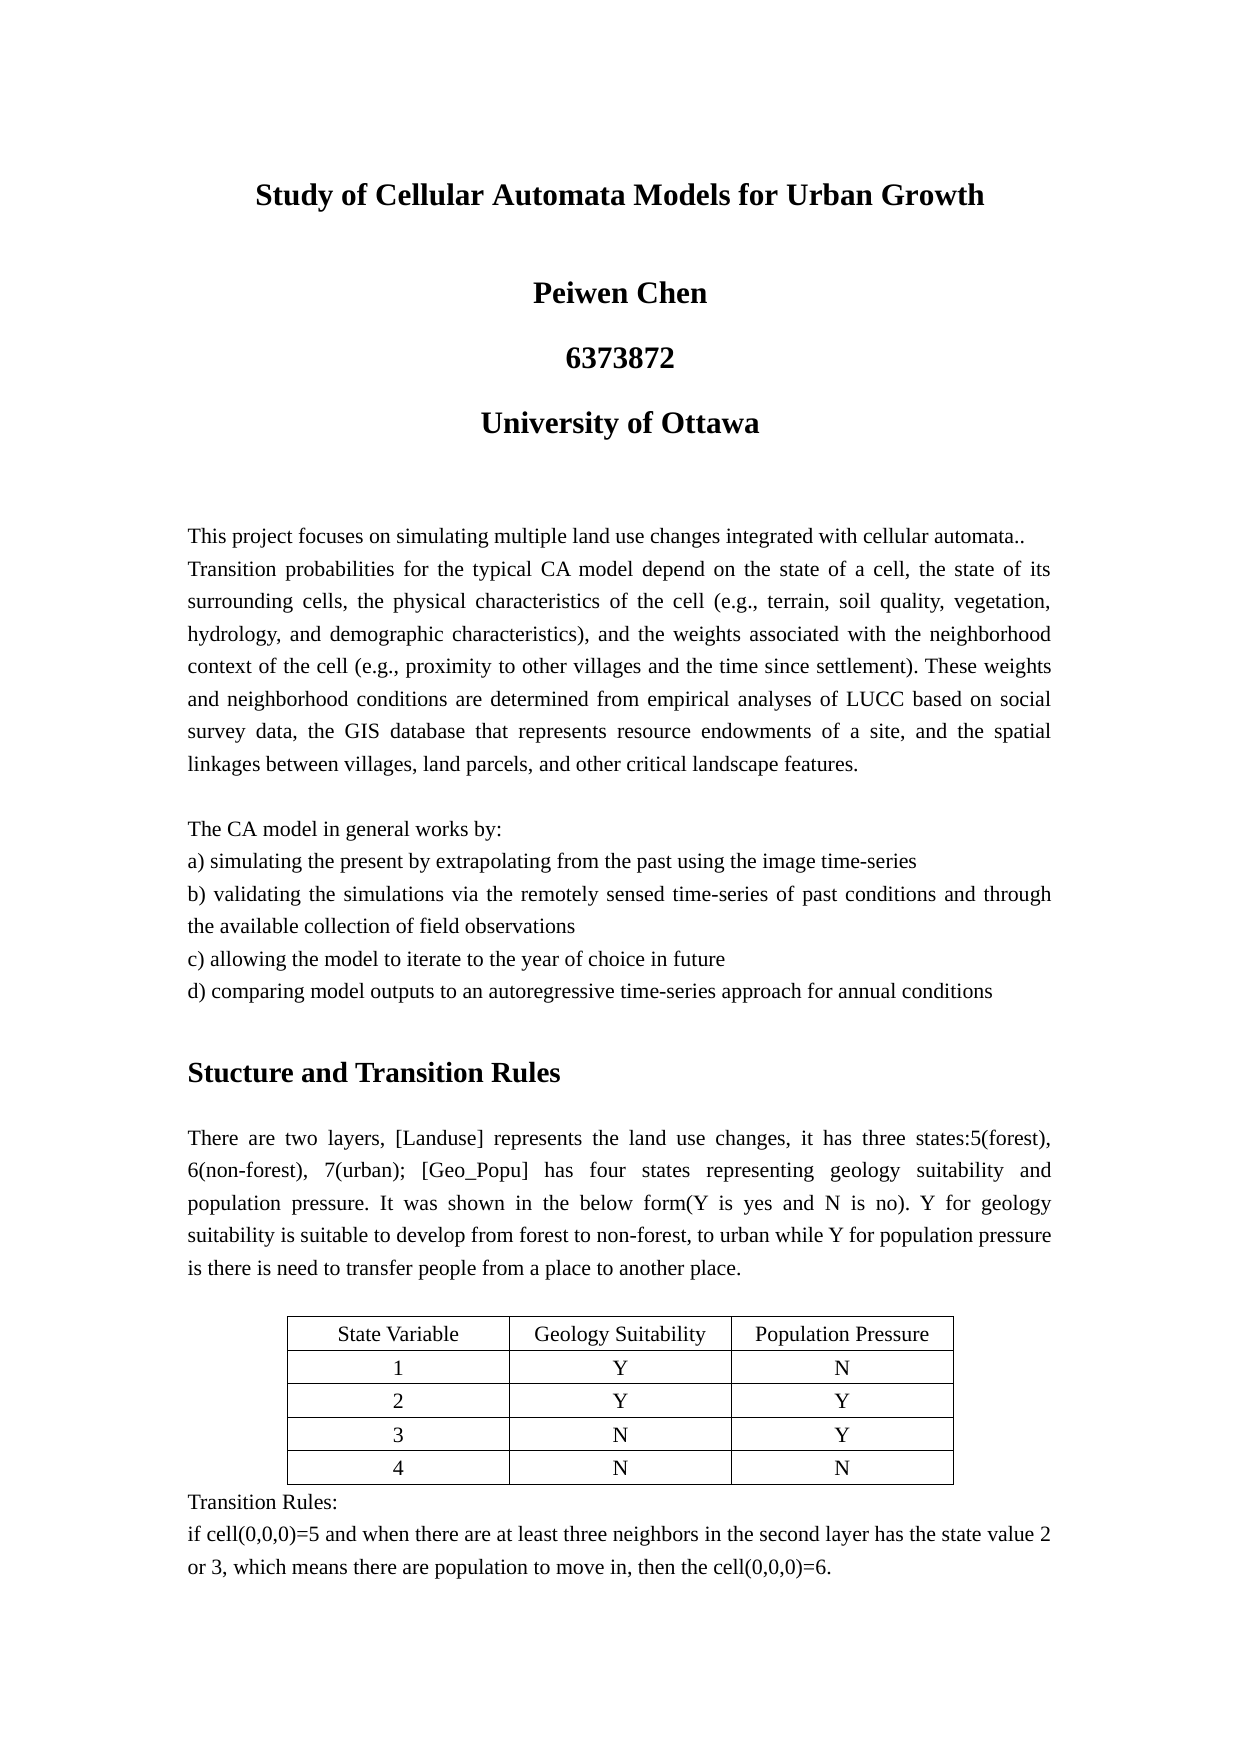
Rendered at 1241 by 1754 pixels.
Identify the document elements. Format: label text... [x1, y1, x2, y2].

text There are two layers, [Landuse] represents the land use changes, it has three states:5(forest), 6(non-forest), 7(urban); [Geo_Popu] has four states representing geology suitability and population pressure. It was shown in the below form(Y is yes and N is no). Y for geology suitability is suitable to develop from forest to non-forest, to urban while Y for population pressure is there is need to transfer people from a place to another place. [187, 1121, 1053, 1284]
table_cell Y [510, 1351, 731, 1383]
text 6373872 [187, 324, 1053, 389]
text a) simulating the present by extrapolating from the past using the image time-series [187, 844, 1053, 877]
text University of Ottawa [187, 389, 1053, 454]
table_cell Y [732, 1418, 953, 1450]
table_header State Variable [288, 1317, 509, 1350]
text Transition Rules: [187, 1485, 1053, 1517]
text Stucture and Transition Rules [187, 1039, 1053, 1104]
text The CA model in general works by: [187, 812, 1053, 844]
table_cell 1 [288, 1351, 509, 1383]
text c) allowing the model to iterate to the year of choice in future [187, 942, 1053, 974]
text Transition probabilities for the typical CA model depend on the state of a cell, the state of its surrounding cells, the physical characteristics of the cell (e.g., terrain, soil quality, vegetation, hydrology, and demographic characteristics), and the weights associated with the neighborhood context of the cell (e.g., proximity to other villages and the time since settlement). These weights and neighborhood conditions are determined from empirical analyses of LUCC based on social survey data, the GIS database that represents resource endowments of a site, and the spatial linkages between villages, land parcels, and other critical landscape features. [187, 552, 1053, 779]
table_cell 4 [288, 1451, 509, 1484]
table_header Geology Suitability [510, 1317, 731, 1350]
text This project focuses on simulating multiple land use changes integrated with cellular automata.. [187, 519, 1053, 552]
table_cell N [510, 1451, 731, 1484]
text d) comparing model outputs to an autoregressive time-series approach for annual conditions [187, 974, 1053, 1007]
table_cell N [732, 1351, 953, 1383]
text Peiwen Chen [187, 259, 1053, 324]
table_cell N [510, 1418, 731, 1450]
table_cell 2 [288, 1384, 509, 1417]
table_cell 3 [288, 1418, 509, 1450]
table_cell N [732, 1451, 953, 1484]
table_cell Y [510, 1384, 731, 1417]
text b) validating the simulations via the remotely sensed time-series of past conditions and through the available collection of field observations [187, 877, 1053, 942]
table_header Population Pressure [732, 1317, 953, 1350]
table_cell Y [732, 1384, 953, 1417]
text if cell(0,0,0)=5 and when there are at least three neighbors in the second layer has the state value 2 or 3, which means there are population to move in, then the cell(0,0,0)=6. [187, 1517, 1053, 1582]
text Study of Cellular Automata Models for Urban Growth [187, 162, 1053, 227]
